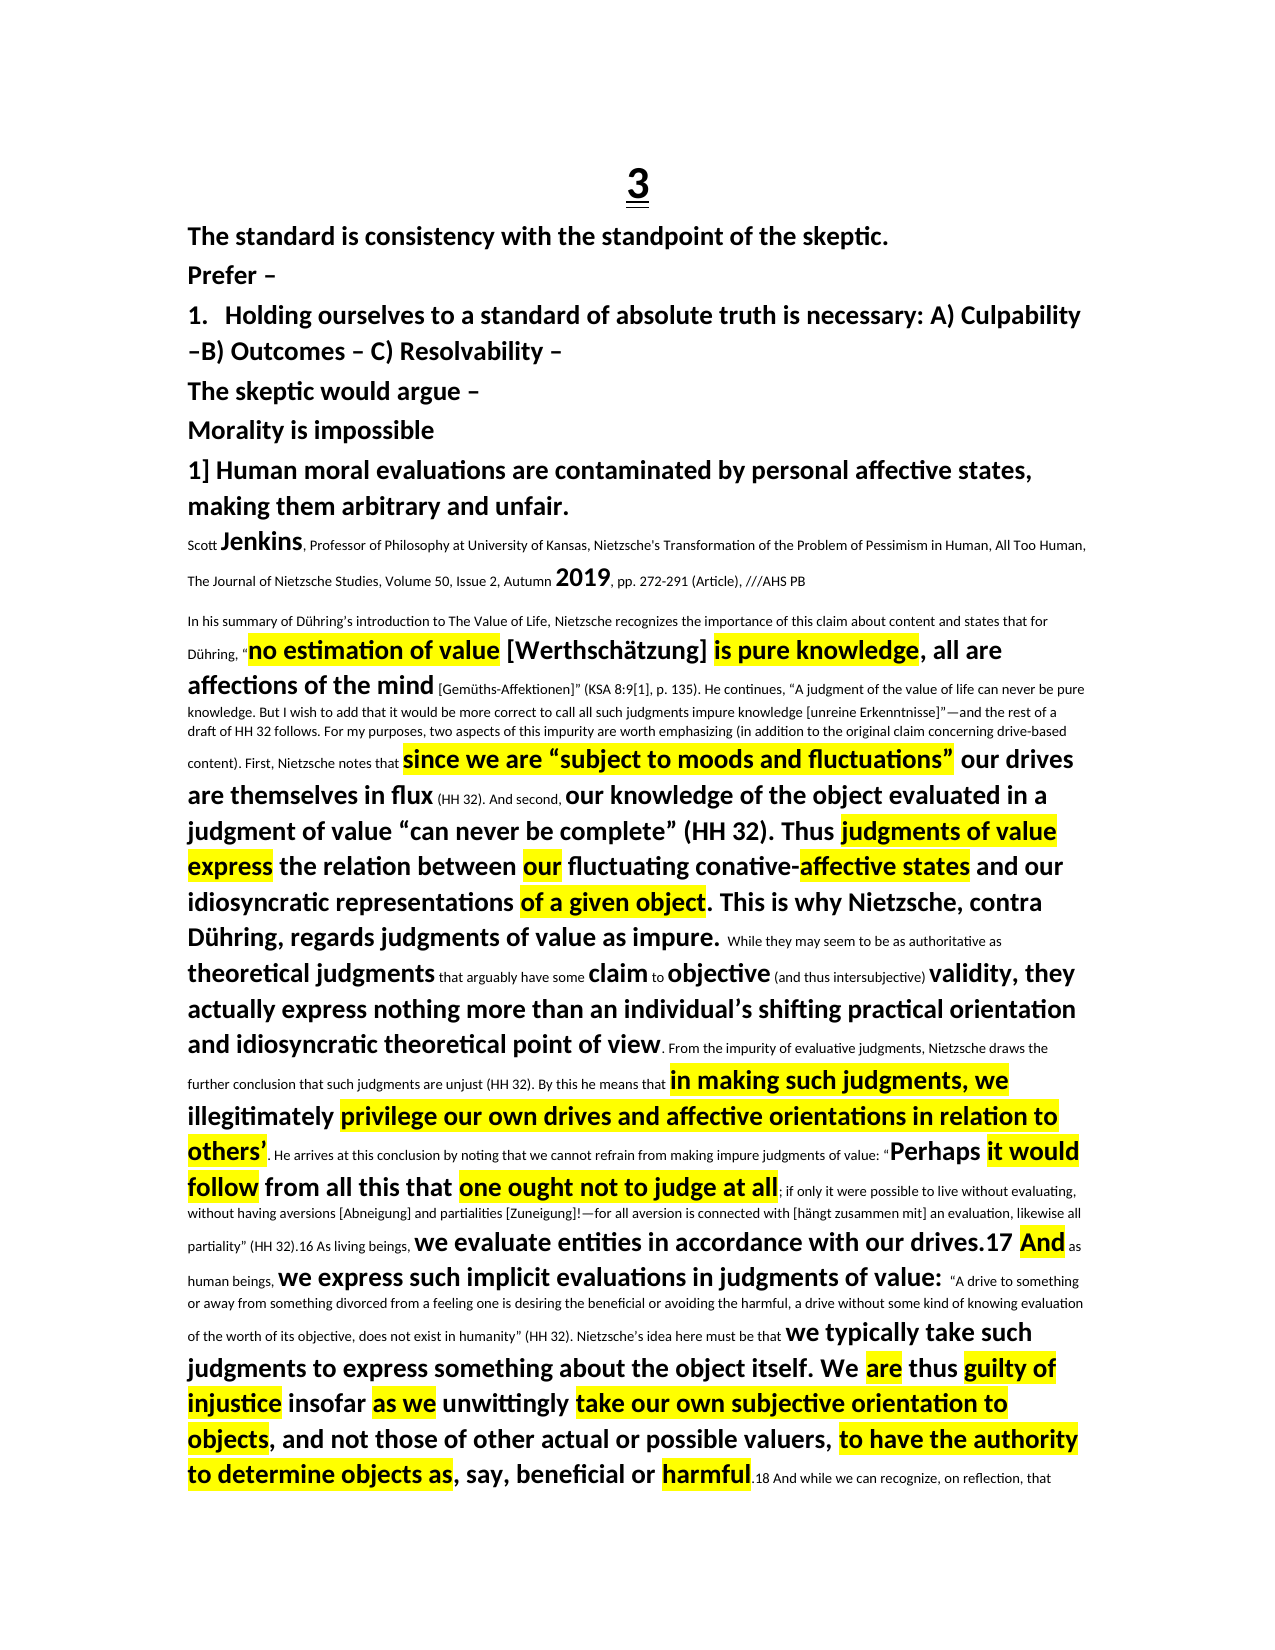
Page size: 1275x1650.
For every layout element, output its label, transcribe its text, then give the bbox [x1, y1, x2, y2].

text Prefer – [187, 258, 1087, 291]
subtitle Holding ourselves to a standard of absolute truth is necessary: A) Culpability –B) Outcomes – C) Resolvability – [187, 298, 1087, 367]
subtitle 1] Human moral evaluations are contaminated by personal affective states, making them arbitrary and unfair. [187, 453, 1087, 522]
text Scott Jenkins, Professor of Philosophy at University of Kansas, Nietzsche's Transformation of the Problem of Pessimism in Human, All Too Human, The Journal of Nietzsche Studies, Volume 50, Issue 2, Autumn 2019, pp. 272-291 (Article), ///AHS PB [187, 524, 1087, 593]
subtitle 3 [187, 154, 1087, 210]
subtitle Morality is impossible [187, 413, 1087, 446]
subtitle The skeptic would argue – [187, 374, 1087, 407]
text The standard is consistency with the standpoint of the skeptic. [187, 219, 1087, 252]
